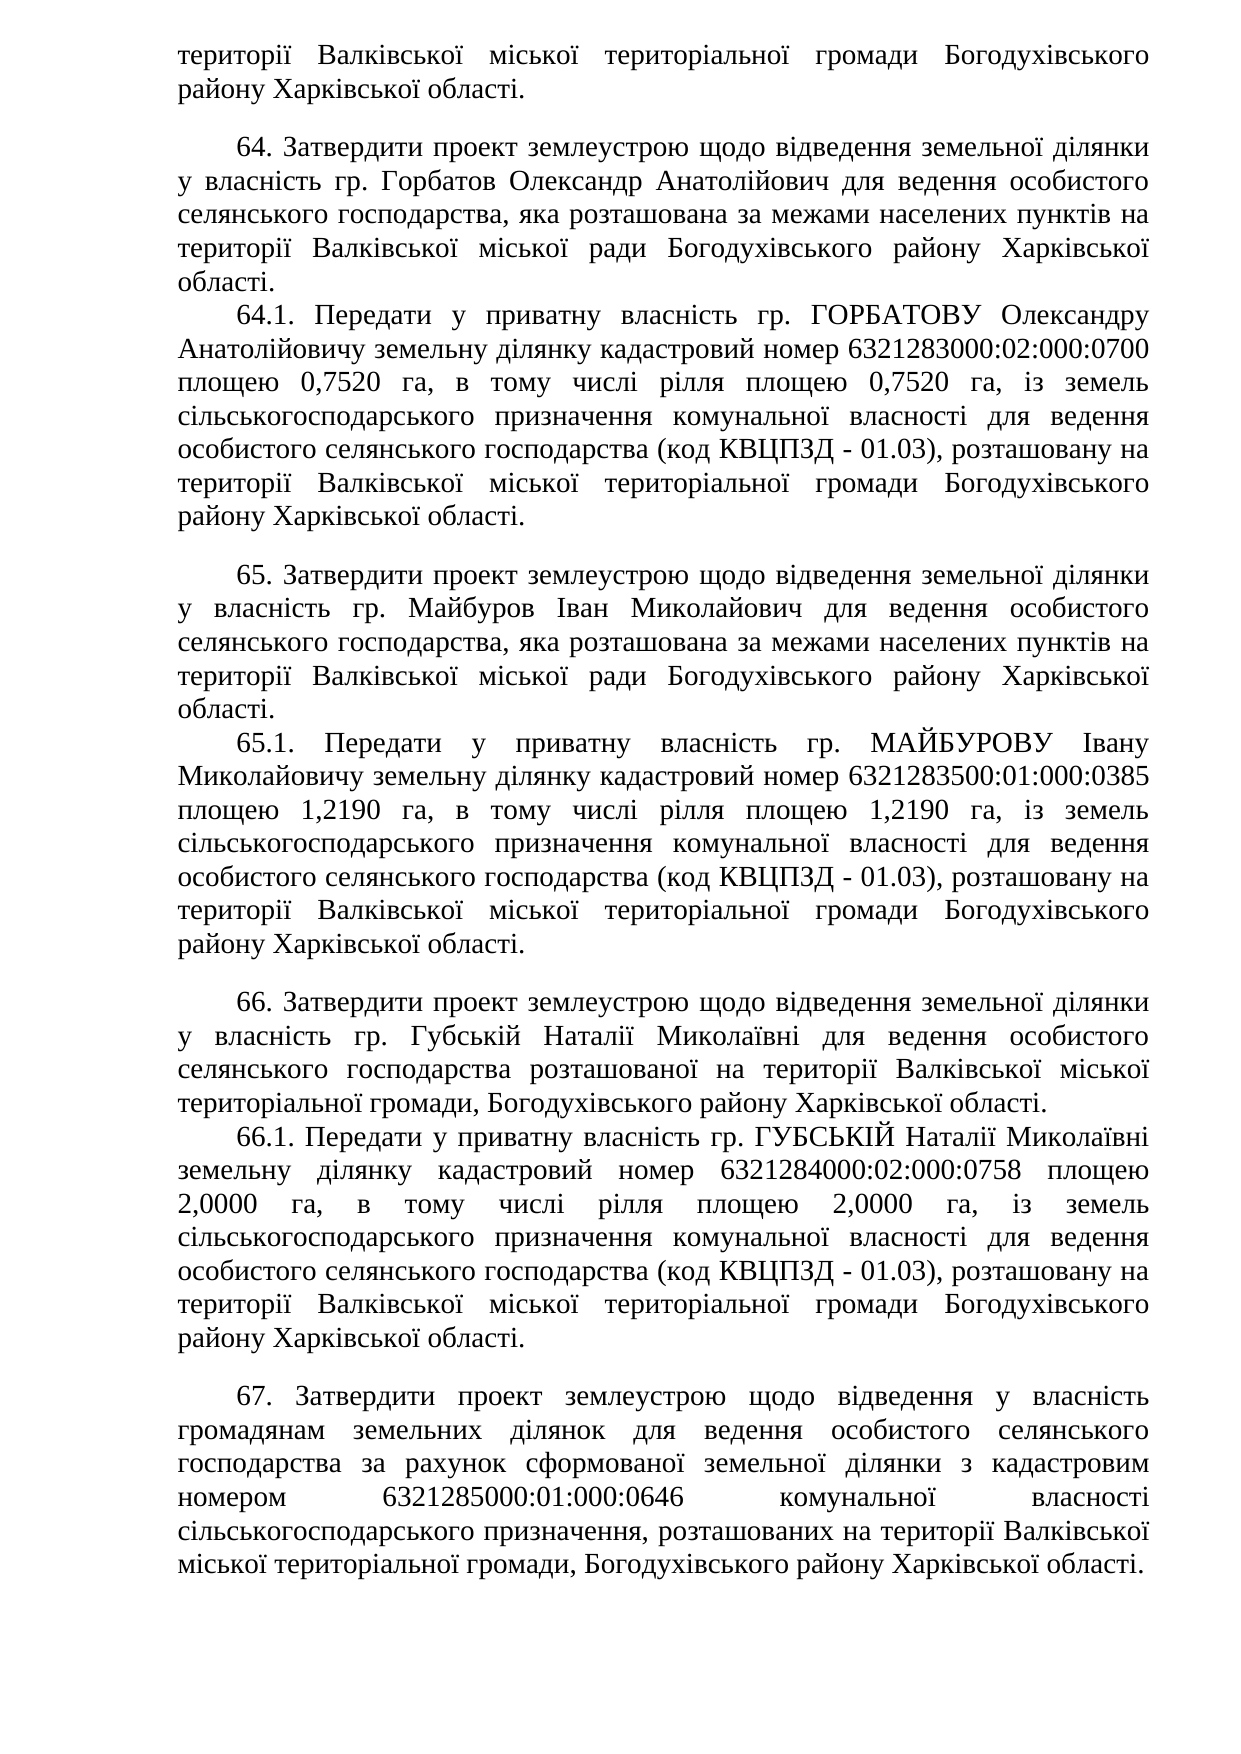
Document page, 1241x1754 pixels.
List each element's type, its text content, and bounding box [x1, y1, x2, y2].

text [177, 37, 1150, 104]
text 64.1. Передати у приватну власність гр. ГОРБАТОВУ Олександру Анатолійовичу земельну ділянку кадастровий номер 6321283000:02:000:0700 площею 0,7520 га, в тому числі рілля площею 0,7520 га, із земель сільськогосподарського призначення комунальної власності для ведення особистого селянського господарства (код КВЦПЗД - 01.03), розташовану на території Валківської міської територіальної громади Богодухівського району Харківської області. [177, 297, 1150, 532]
text 64. Затвердити проект землеустрою щодо відведення земельної ділянки у власність гр. Горбатов Олександр Анатолійович для ведення особистого селянського господарства, яка розташована за межами населених пунктів на території Валківської міської ради Богодухівського району Харківської області. [177, 129, 1150, 297]
text 66. Затвердити проект землеустрою щодо відведення земельної ділянки у власність гр. Губській Наталії Миколаївні для ведення особистого селянського господарства розташованої на території Валківської міської територіальної громади, Богодухівського району Харківської області. [177, 984, 1150, 1119]
text 67. Затвердити проект землеустрою щодо відведення у власність громадянам земельних ділянок для ведення особистого селянського господарства за рахунок сформованої земельної ділянки з кадастровим номером 6321285000:01:000:0646 комунальної власності сільськогосподарського призначення, розташованих на території Валківської міської територіальної громади, Богодухівського району Харківської області. [177, 1378, 1150, 1580]
text 65.1. Передати у приватну власність гр. МАЙБУРОВУ Івану Миколайовичу земельну ділянку кадастровий номер 6321283500:01:000:0385 площею 1,2190 га, в тому числі рілля площею 1,2190 га, із земель сільськогосподарського призначення комунальної власності для ведення особистого селянського господарства (код КВЦПЗД - 01.03), розташовану на території Валківської міської територіальної громади Богодухівського району Харківської області. [177, 725, 1150, 959]
text 65. Затвердити проект землеустрою щодо відведення земельної ділянки у власність гр. Майбуров Іван Миколайович для ведення особистого селянського господарства, яка розташована за межами населених пунктів на території Валківської міської ради Богодухівського району Харківської області. [177, 557, 1150, 725]
text 66.1. Передати у приватну власність гр. ГУБСЬКІЙ Наталії Миколаївні земельну ділянку кадастровий номер 6321284000:02:000:0758 площею 2,0000 га, в тому числі рілля площею 2,0000 га, із земель сільськогосподарського призначення комунальної власності для ведення особистого селянського господарства (код КВЦПЗД - 01.03), розташовану на території Валківської міської територіальної громади Богодухівського району Харківської області. [177, 1119, 1150, 1353]
